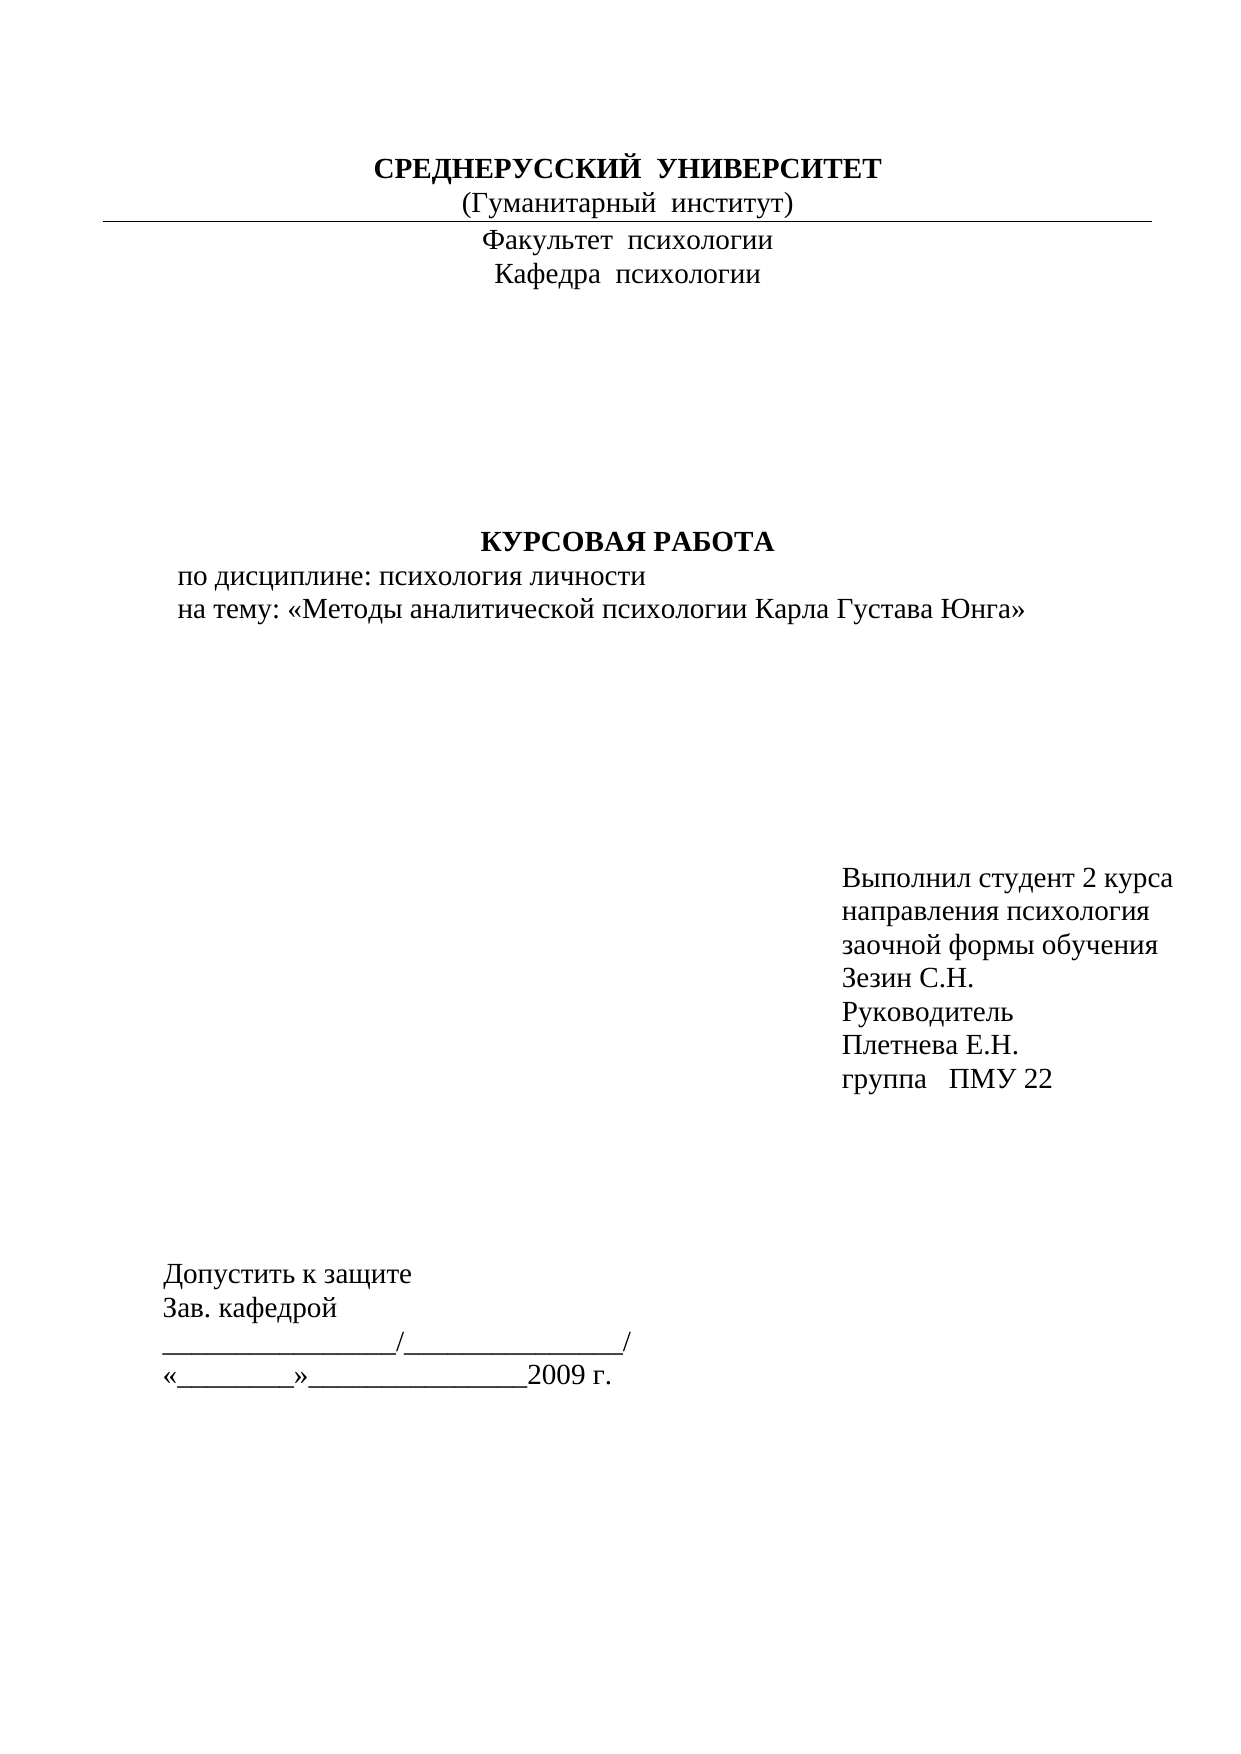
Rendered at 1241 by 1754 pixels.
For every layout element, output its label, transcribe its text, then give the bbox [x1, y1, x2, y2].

text группа ПМУ 22 [842, 1061, 1240, 1094]
text по дисциплине: психология личности [177, 558, 1152, 591]
text Руководитель [842, 994, 1240, 1027]
text Допустить к защите [103, 1257, 1152, 1290]
text Плетнева Е.Н. [842, 1027, 1240, 1061]
text Выполнил студент 2 курса [842, 860, 1240, 893]
text Факультет психологии [103, 222, 1152, 256]
text ________________/_______________/ [162, 1324, 1152, 1357]
text КУРСОВАЯ РАБОТА [103, 524, 1152, 558]
text Кафедра психологии [103, 256, 1152, 289]
text «________»_______________2009 г. [162, 1357, 1152, 1391]
text Зав. кафедрой [162, 1290, 1152, 1324]
text направления психология [842, 893, 1240, 927]
text СРЕДНЕРУССКИЙ УНИВЕРСИТЕТ [103, 152, 1152, 185]
text Зезин С.Н. [842, 960, 1240, 994]
text заочной формы обучения [842, 927, 1240, 960]
text на тему: «Методы аналитической психологии Карла Густава Юнга» [177, 591, 1152, 625]
text (Гуманитарный институт) [103, 185, 1152, 221]
